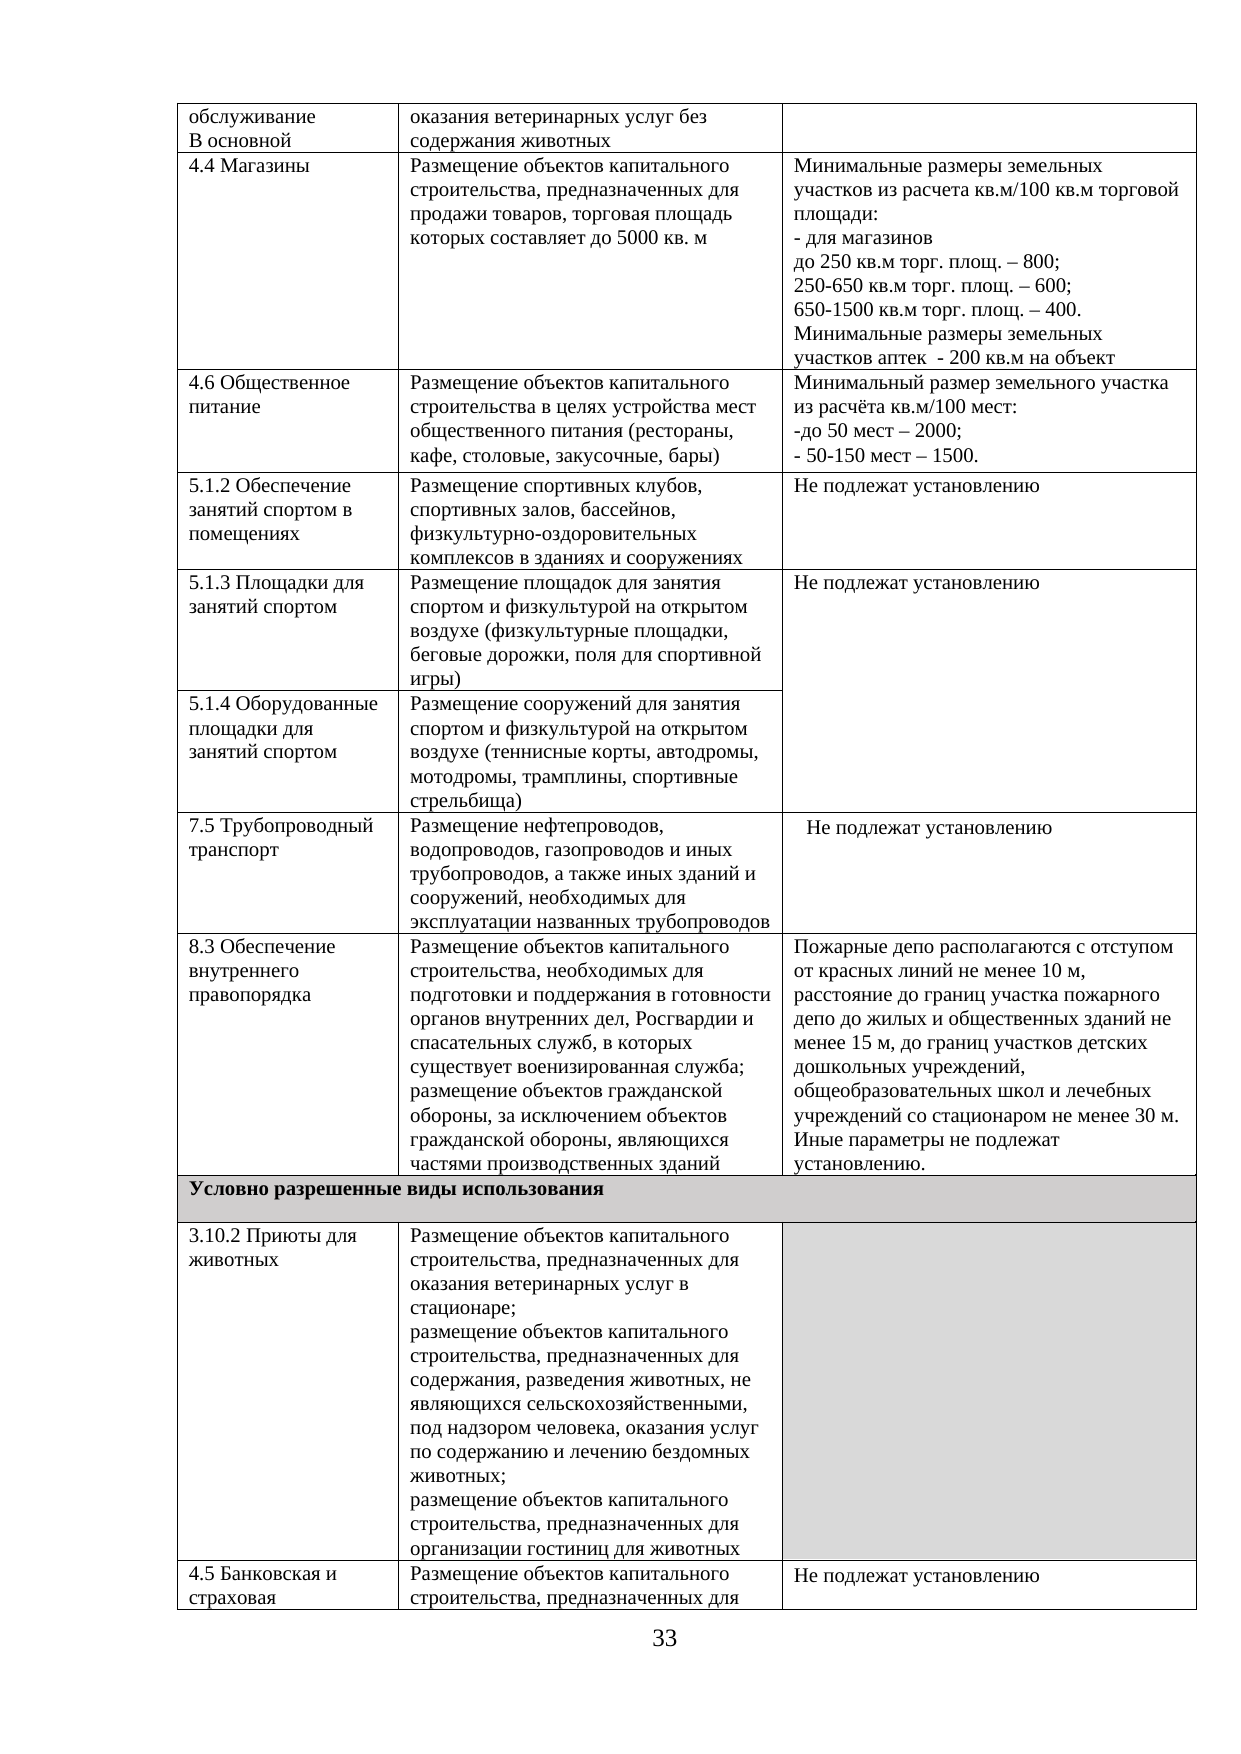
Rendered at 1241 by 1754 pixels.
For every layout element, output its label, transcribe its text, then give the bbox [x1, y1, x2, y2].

table_cell Размещение объектов капитального строительства, предназначенных для продажи товаров, торговая площадь которых составляет до 5000 кв. м [399, 153, 782, 369]
table_cell 5.1.4 Оборудованные площадки для занятий спортом [178, 691, 398, 812]
table_cell 4.4 Магазины [178, 153, 398, 369]
table_cell Минимальные размеры земельных участков из расчета кв.м/100 кв.м торговой площади: - для магазинов до 250 кв.м торг. площ. – 800; 250-650 кв.м торг. площ. – 600; 650-1500 кв.м торг. площ. – 400. Минимальные размеры земельных участков аптек - 200 кв.м на объект [783, 153, 1196, 369]
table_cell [399, 1561, 782, 1609]
table_cell Минимальный размер земельного участка из расчёта кв.м/100 мест: -до 50 мест – 2000; - 50-150 мест – 1500. [783, 370, 1196, 472]
table_cell Условно разрешенные виды использования [178, 1176, 1196, 1222]
table_cell Не подлежат установлению [783, 570, 1196, 812]
table_cell 8.3 Обеспечение внутреннего правопорядка [178, 934, 398, 1175]
table_cell Не подлежат установлению [783, 473, 1196, 569]
table_cell 3.10.2 Приюты для животных [178, 1223, 398, 1559]
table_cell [178, 1561, 398, 1609]
table_cell Размещение объектов капитального строительства, необходимых для подготовки и поддержания в готовности органов внутренних дел, Росгвардии и спасательных служб, в которых существует военизированная служба; размещение объектов гражданской обороны, за исключением объектов гражданской обороны, являющихся частями производственных зданий [399, 934, 782, 1175]
table_cell Не подлежат установлению [783, 813, 1196, 933]
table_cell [399, 104, 782, 152]
table_cell Размещение нефтепроводов, водопроводов, газопроводов и иных трубопроводов, а также иных зданий и сооружений, необходимых для эксплуатации названных трубопроводов [399, 813, 782, 933]
table_cell Размещение сооружений для занятия спортом и физкультурой на открытом воздухе (теннисные корты, автодромы, мотодромы, трамплины, спортивные стрельбища) [399, 691, 782, 812]
table_cell 5.1.2 Обеспечение занятий спортом в помещениях [178, 473, 398, 569]
table_cell Размещение спортивных клубов, спортивных залов, бассейнов, физкультурно-оздоровительных комплексов в зданиях и сооружениях [399, 473, 782, 569]
table_cell 4.6 Общественное питание [178, 370, 398, 472]
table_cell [783, 1561, 1196, 1609]
table_cell [783, 1223, 1196, 1559]
table_cell Размещение объектов капитального строительства в целях устройства мест общественного питания (рестораны, кафе, столовые, закусочные, бары) [399, 370, 782, 472]
table_cell Размещение площадок для занятия спортом и физкультурой на открытом воздухе (физкультурные площадки, беговые дорожки, поля для спортивной игры) [399, 570, 782, 690]
table_cell Пожарные депо располагаются с отступом от красных линий не менее 10 м, расстояние до границ участка пожарного депо до жилых и общественных зданий не менее 15 м, до границ участков детских дошкольных учреждений, общеобразовательных школ и лечебных учреждений со стационаром не менее . Иные параметры не подлежат установлению. [783, 934, 1196, 1175]
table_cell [178, 104, 398, 152]
table_cell 7.5 Трубопроводный транспорт [178, 813, 398, 933]
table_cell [783, 104, 1196, 152]
table_cell Размещение объектов капитального строительства, предназначенных для оказания ветеринарных услуг в стационаре; размещение объектов капитального строительства, предназначенных для содержания, разведения животных, не являющихся сельскохозяйственными, под надзором человека, оказания услуг по содержанию и лечению бездомных животных; размещение объектов капитального строительства, предназначенных для организации гостиниц для животных [399, 1223, 782, 1559]
table_cell 5.1.3 Площадки для занятий спортом [178, 570, 398, 690]
